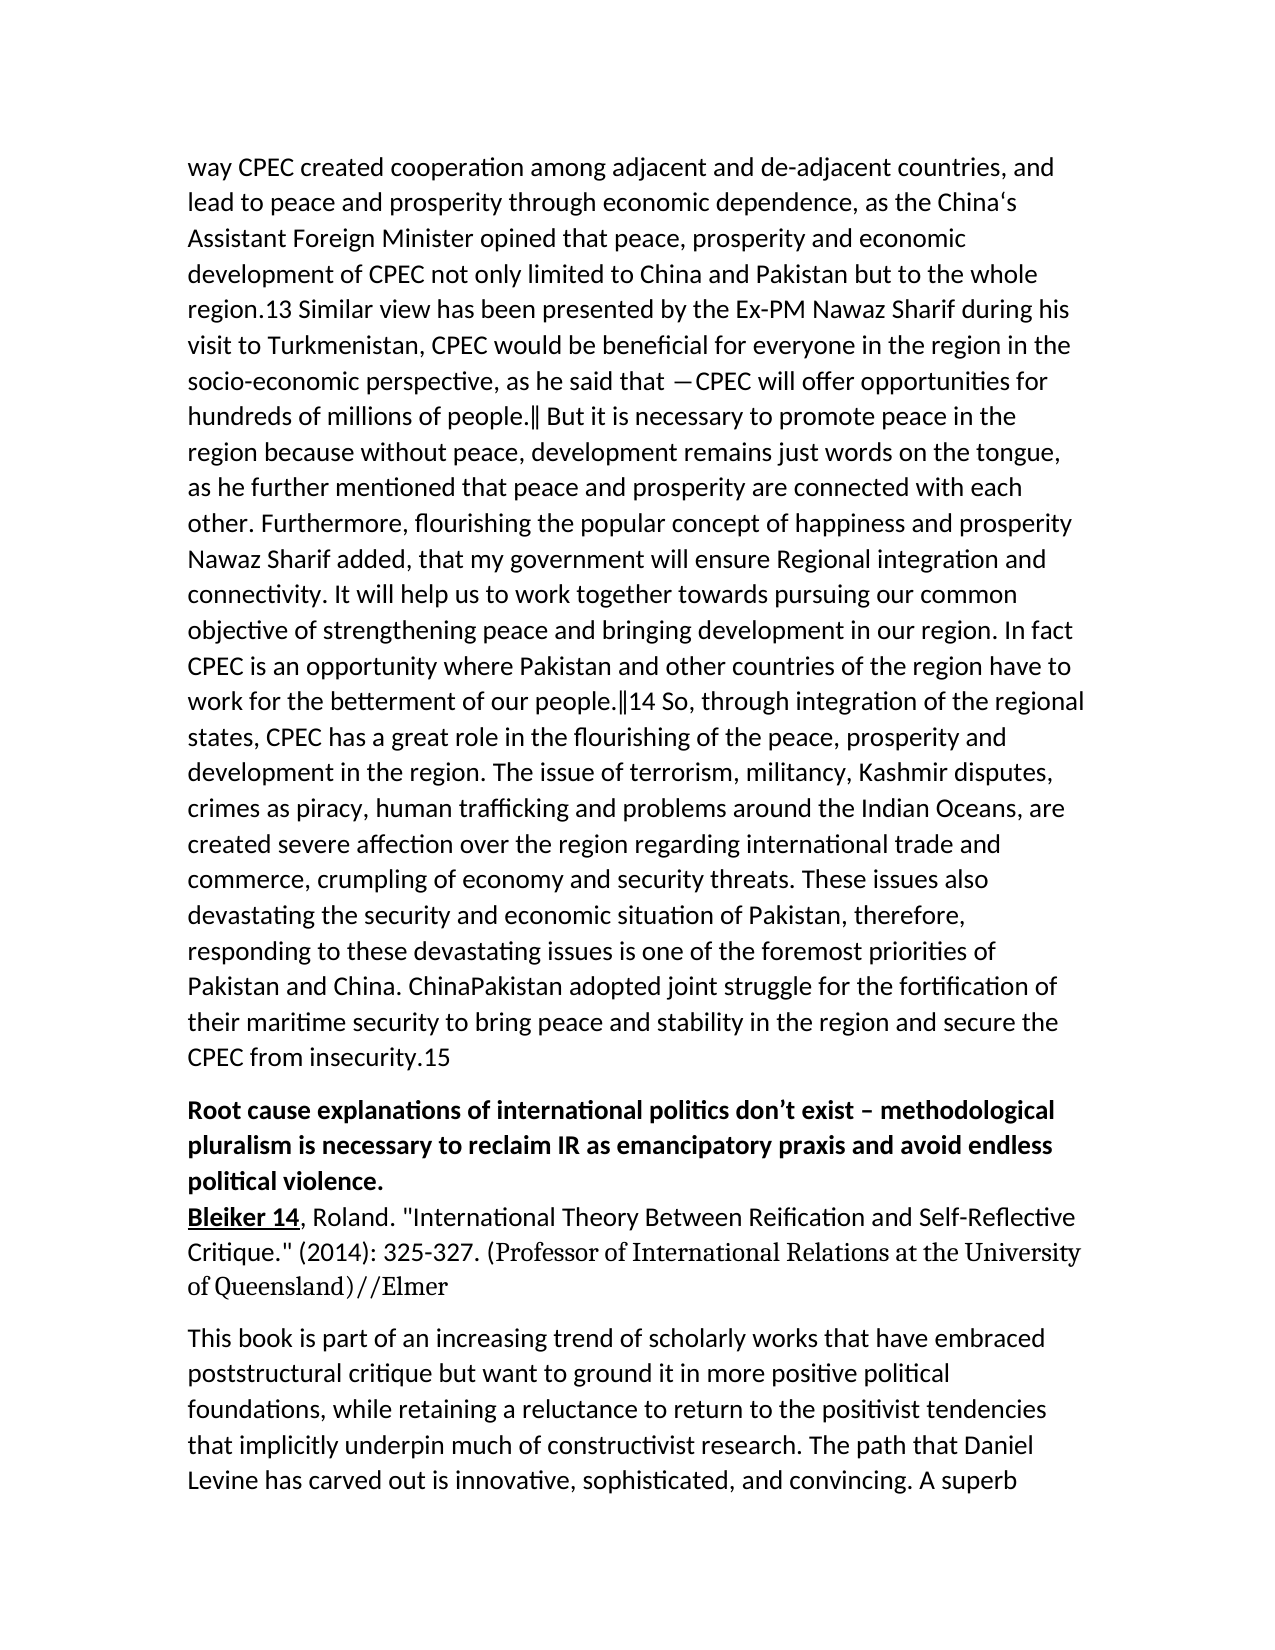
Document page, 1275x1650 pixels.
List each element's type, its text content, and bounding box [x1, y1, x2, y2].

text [187, 150, 1087, 1074]
subtitle Root cause explanations of international politics don’t exist – methodological pluralism is necessary to reclaim IR as emancipatory praxis and avoid endless political violence. [187, 1093, 1087, 1197]
text Bleiker 14, Roland. "International Theory Between Reification and Self-Reflective Critique." (2014): 325-327. (Professor of International Relations at the University of Queensland)//Elmer [187, 1200, 1087, 1302]
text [187, 1321, 1087, 1497]
